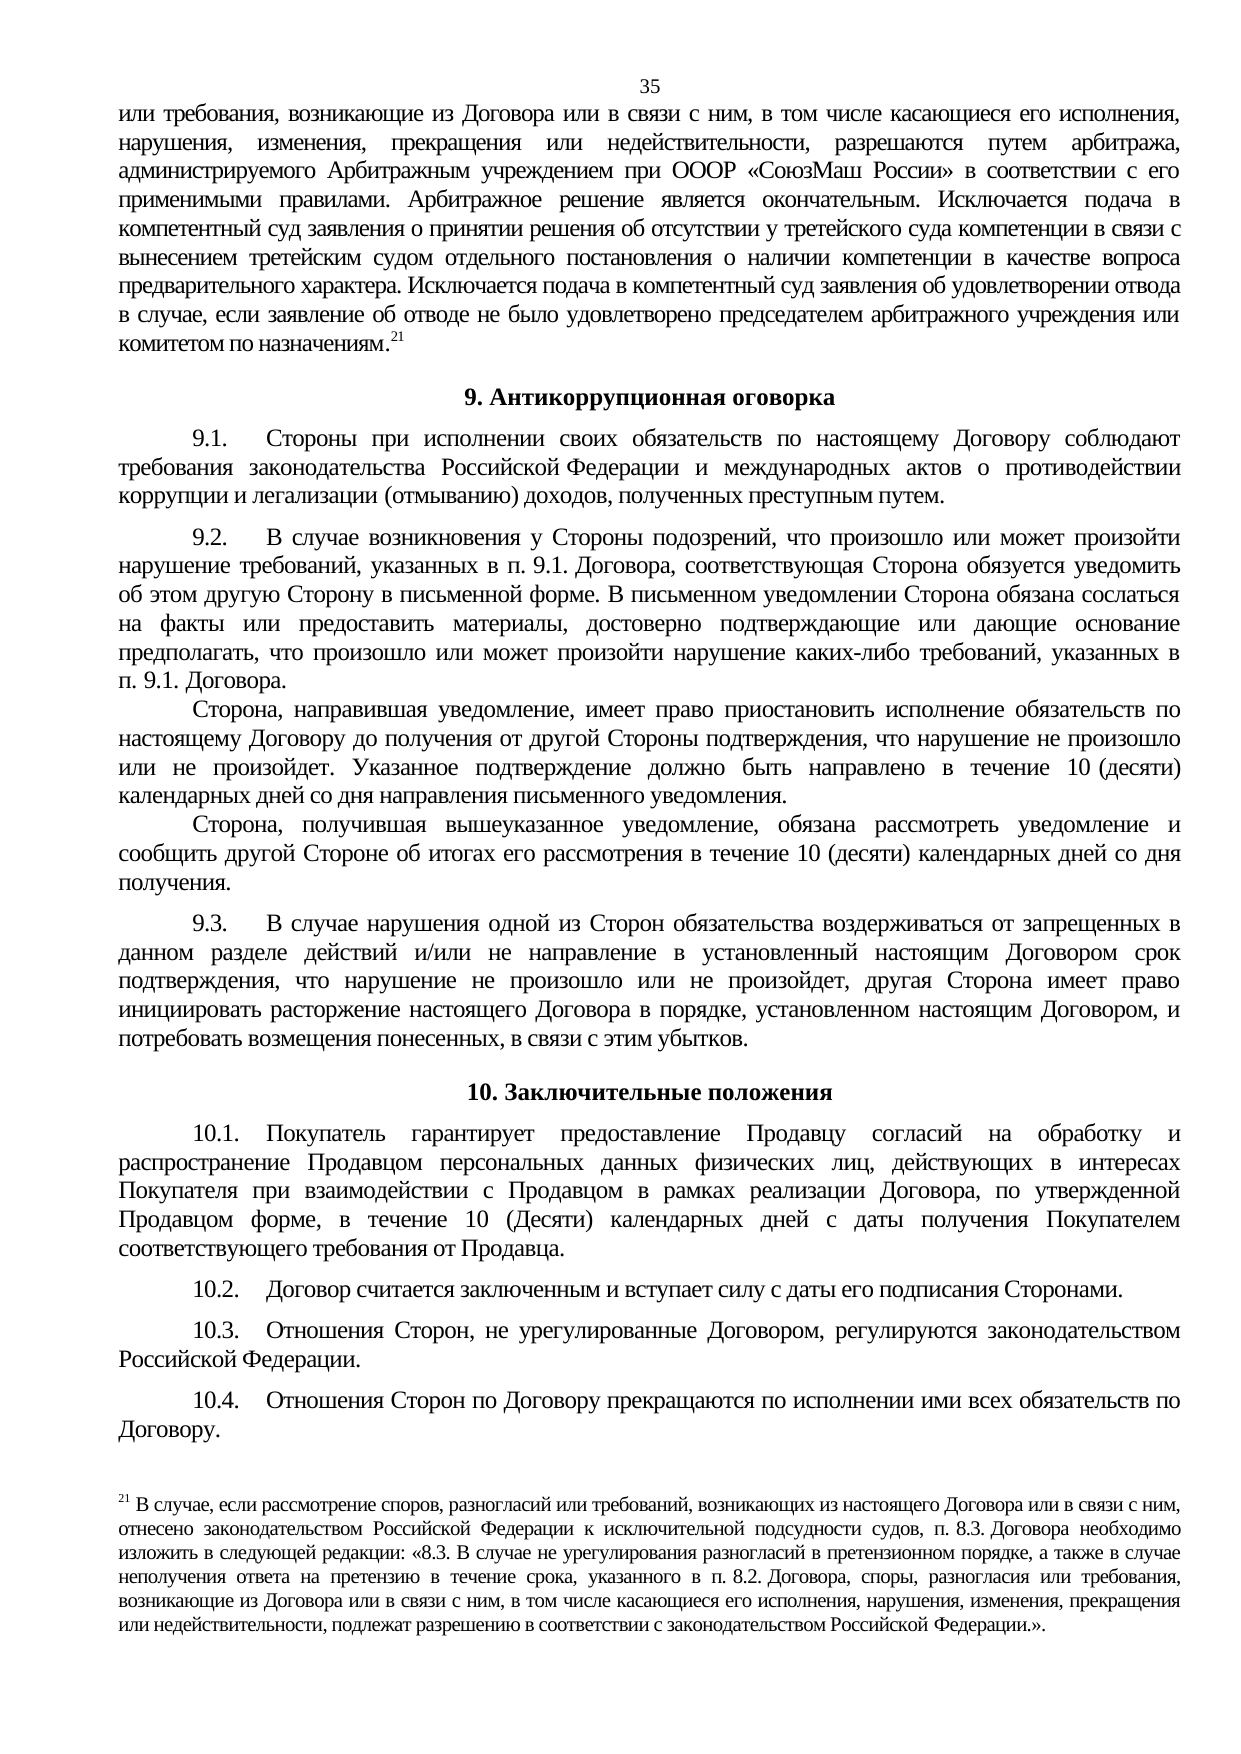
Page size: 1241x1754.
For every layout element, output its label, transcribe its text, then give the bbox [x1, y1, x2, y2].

list В случае нарушения одной из Сторон обязательства воздерживаться от запрещенных в данном разделе действий и/или не направление в установленный настоящим Договором срок подтверждения, что нарушение не произошло или не произойдет, другая Сторона имеет право инициировать расторжение настоящего Договора в порядке, установленном настоящим Договором, и потребовать возмещения понесенных, в связи с этим убытков. [118, 908, 1181, 1052]
list В случае возникновения у Стороны подозрений, что произошло или может произойти нарушение требований, указанных в п. 9.1. Договора, соответствующая Сторона обязуется уведомить об этом другую Сторону в письменной форме. В письменном уведомлении Сторона обязана сослаться на факты или предоставить материалы, достоверно подтверждающие или дающие основание предполагать, что произошло или может произойти нарушение каких-либо требований, указанных в п. 9.1. Договора. [118, 522, 1181, 694]
list Покупатель гарантирует предоставление Продавцу согласий на обработку и распространение Продавцом персональных данных физических лиц, действующих в интересах Покупателя при взаимодействии с Продавцом в рамках реализации Договора, по утвержденной Продавцом форме, в течение 10 (Десяти) календарных дней с даты получения Покупателем соответствующего требования от Продавца. [118, 1118, 1181, 1262]
list Договор считается заключенным и вступает силу с даты его подписания Сторонами. [118, 1274, 1181, 1303]
list Антикоррупционная оговорка [118, 382, 1181, 410]
list Отношения Сторон, не урегулированные Договором, регулируются законодательством Российской Федерации. [118, 1315, 1181, 1373]
list Заключительные положения [118, 1077, 1181, 1105]
text Сторона, получившая вышеуказанное уведомление, обязана рассмотреть уведомление и сообщить другой Стороне об итогах его рассмотрения в течение 10 (десяти) календарных дней со дня получения. [118, 809, 1181, 895]
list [118, 98, 1181, 357]
list Стороны при исполнении своих обязательств по настоящему Договору соблюдают требования законодательства Российской Федерации и международных актов о противодействии коррупции и легализации (отмыванию) доходов, полученных преступным путем. [118, 423, 1181, 509]
list Отношения Сторон по Договору прекращаются по исполнении ими всех обязательств по Договору. [118, 1385, 1181, 1443]
text Сторона, направившая уведомление, имеет право приостановить исполнение обязательств по настоящему Договору до получения от другой Стороны подтверждения, что нарушение не произошло или не произойдет. Указанное подтверждение должно быть направлено в течение 10 (десяти) календарных дней со дня направления письменного уведомления. [118, 694, 1181, 809]
